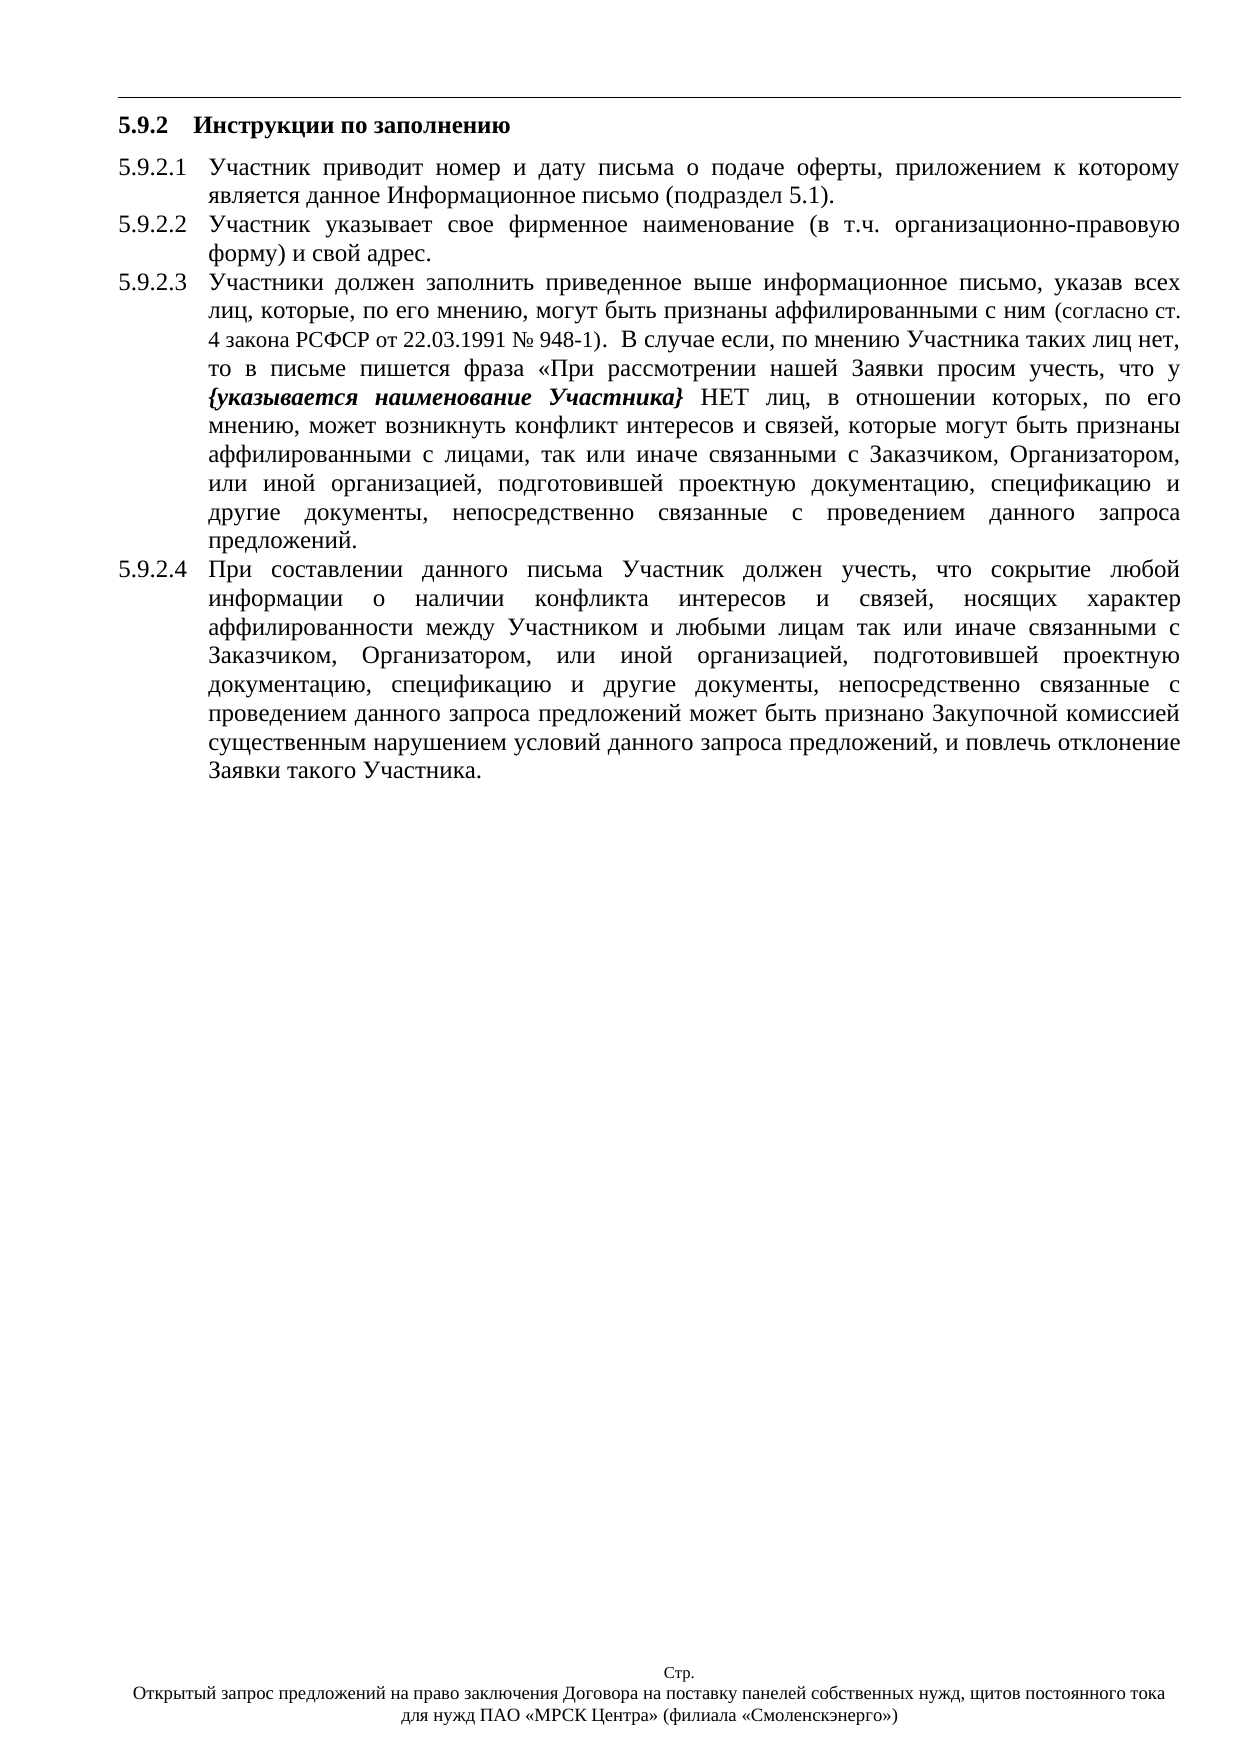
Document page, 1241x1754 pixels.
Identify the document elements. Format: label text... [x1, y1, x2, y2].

subtitle Инструкции по заполнению [118, 111, 1181, 139]
list Участник приводит номер и дату письма о подаче оферты, приложением к которому является данное Информационное письмо (подраздел 5.1). [118, 152, 1181, 209]
list Участники должен заполнить приведенное выше информационное письмо, указав всех лиц, которые, по его мнению, могут быть признаны аффилированными с ним (согласно ст. 4 закона РСФСР от 22.03.1991 № 948-1). В случае если, по мнению Участника таких лиц нет, то в письме пишется фраза «При рассмотрении нашей Заявки просим учесть, что у {указывается наименование Участника} НЕТ лиц, в отношении которых, по его мнению, может возникнуть конфликт интересов и связей, которые могут быть признаны аффилированными с лицами, так или иначе связанными с Заказчиком, Организатором, или иной организацией, подготовившей проектную документацию, спецификацию и другие документы, непосредственно связанные с проведением данного запроса предложений. [118, 267, 1181, 554]
list Участник указывает свое фирменное наименование (в т.ч. организационно-правовую форму) и свой адрес. [118, 209, 1181, 267]
list При составлении данного письма Участник должен учесть, что сокрытие любой информации о наличии конфликта интересов и связей, носящих характер аффилированности между Участником и любыми лицам так или иначе связанными с Заказчиком, Организатором, или иной организацией, подготовившей проектную документацию, спецификацию и другие документы, непосредственно связанные с проведением данного запроса предложений может быть признано Закупочной комиссией существенным нарушением условий данного запроса предложений, и повлечь отклонение Заявки такого Участника. [118, 554, 1181, 784]
